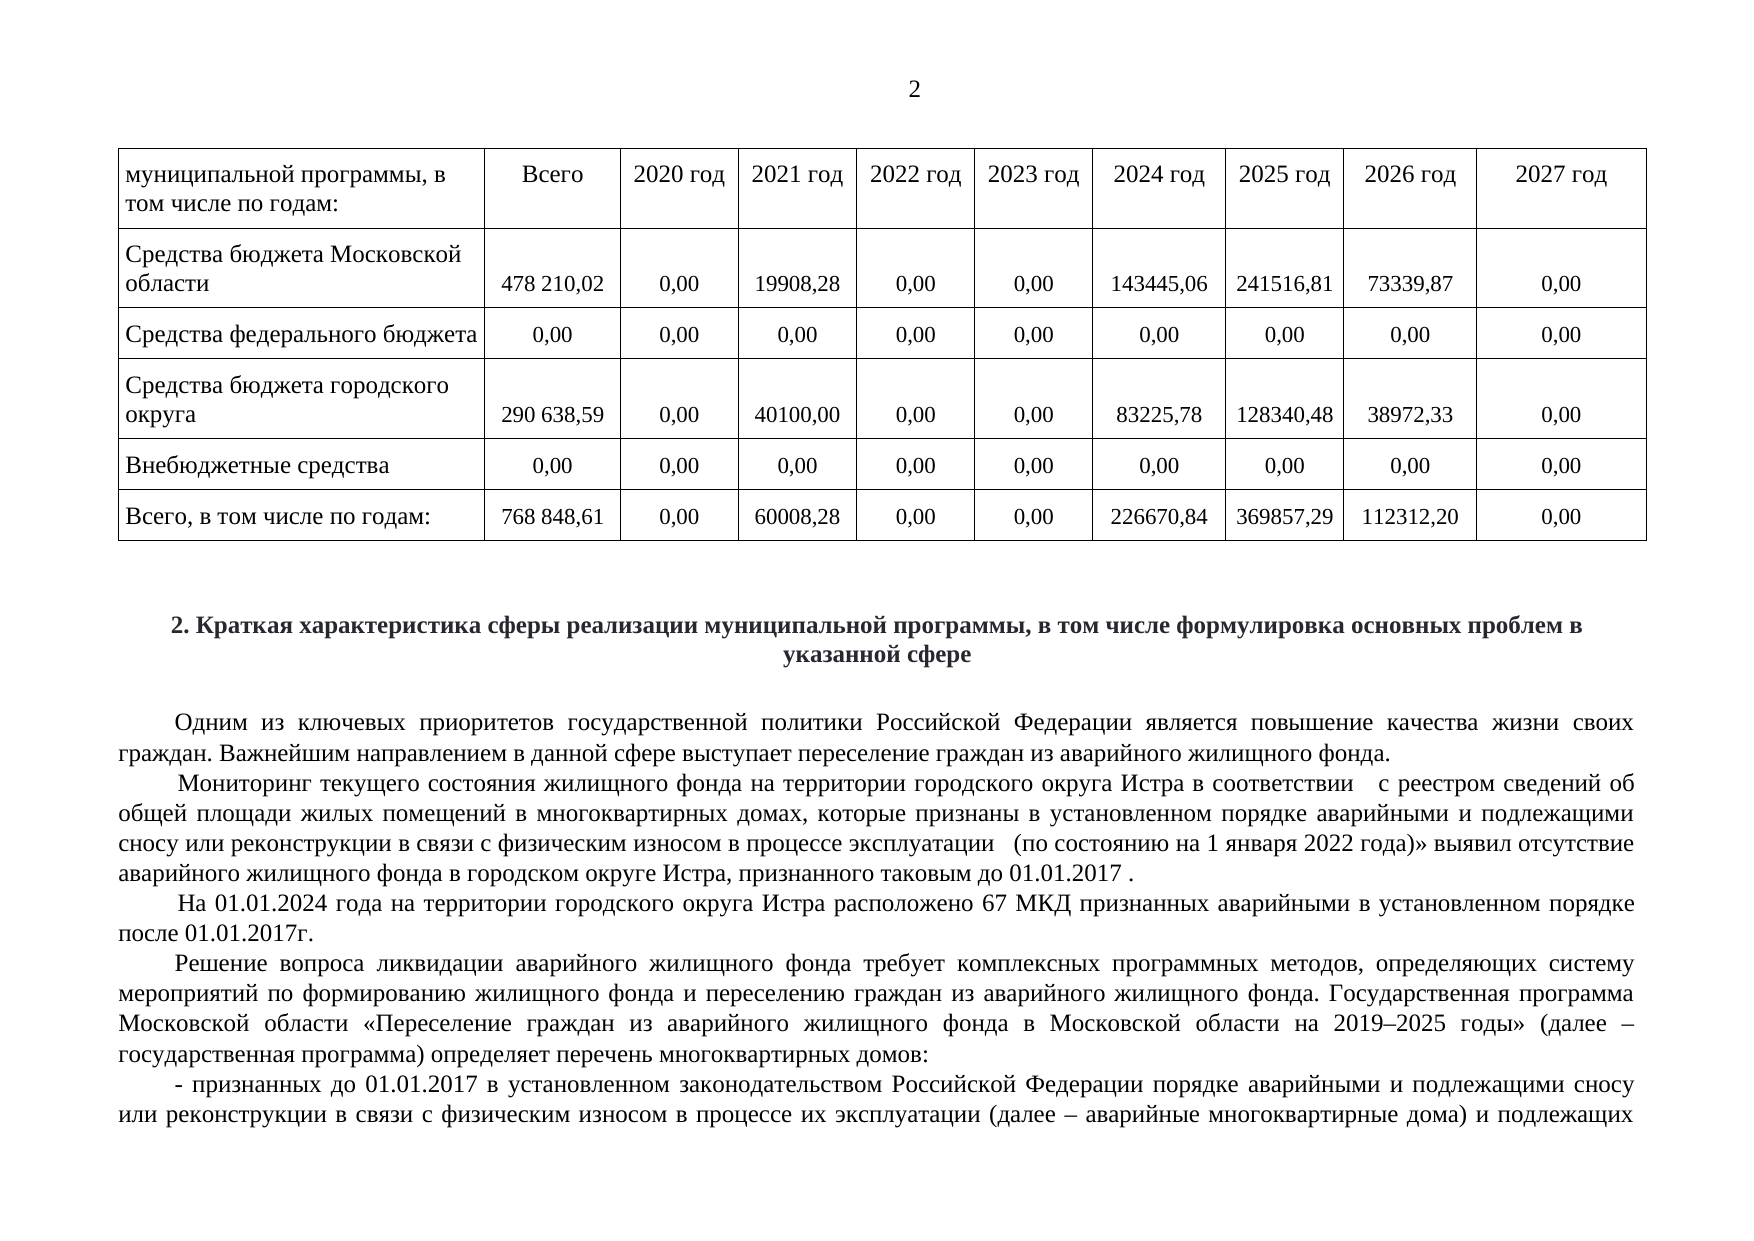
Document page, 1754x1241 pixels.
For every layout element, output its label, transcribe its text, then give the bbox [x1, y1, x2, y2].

table_cell Средства бюджета Московской области [119, 229, 484, 307]
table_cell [119, 149, 484, 227]
table_cell 226670,84 [1093, 490, 1225, 540]
text Одним из ключевых приоритетов государственной политики Российской Федерации является повышение качества жизни своих граждан. Важнейшим направлением в данной сфере выступает переселение граждан из аварийного жилищного фонда. [118, 707, 1636, 766]
table_cell 0,00 [857, 229, 974, 307]
table_cell 0,00 [857, 490, 974, 540]
table_cell 2026 год [1344, 149, 1476, 227]
table_cell Средства федерального бюджета [119, 308, 484, 358]
table_cell 2022 год [857, 149, 974, 227]
table_cell 0,00 [485, 308, 620, 358]
text Решение вопроса ликвидации аварийного жилищного фонда требует комплексных программных методов, определяющих систему мероприятий по формированию жилищного фонда и переселению граждан из аварийного жилищного фонда. Государственная программа Московской области «Переселение граждан из аварийного жилищного фонда в Московской области на 2019–2025 годы» (далее – государственная программа) определяет перечень многоквартирных домов: [118, 948, 1636, 1067]
table_cell 19908,28 [739, 229, 856, 307]
table_cell 0,00 [1093, 439, 1225, 489]
table_cell 38972,33 [1344, 359, 1476, 438]
text Мониторинг текущего состояния жилищного фонда на территории городского округа Истра в соответствии с реестром сведений об общей площади жилых помещений в многоквартирных домах, которые признаны в установленном порядке аварийными и подлежащими сносу или реконструкции в связи с физическим износом в процессе эксплуатации (по состоянию на 1 января 2022 года)» выявил отсутствие аварийного жилищного фонда в городском округе Истра, признанного таковым до 01.01.2017 . [118, 768, 1636, 887]
table_cell 83225,78 [1093, 359, 1225, 438]
table_cell 60008,28 [739, 490, 856, 540]
table_cell 2023 год [975, 149, 1092, 227]
table_cell 369857,29 [1226, 490, 1343, 540]
table_cell 0,00 [739, 308, 856, 358]
table_cell 2020 год [621, 149, 738, 227]
table_cell 0,00 [975, 359, 1092, 438]
table_cell Всего [485, 149, 620, 227]
table_cell 2024 год [1093, 149, 1225, 227]
table_cell 0,00 [1477, 308, 1646, 358]
table_cell 768 848,61 [485, 490, 620, 540]
table_cell 0,00 [1226, 308, 1343, 358]
table_cell Средства бюджета городского округа [119, 359, 484, 438]
table_cell 0,00 [1477, 439, 1646, 489]
table_cell 0,00 [857, 439, 974, 489]
table_cell 0,00 [485, 439, 620, 489]
table_cell 0,00 [975, 308, 1092, 358]
table_cell 2021 год [739, 149, 856, 227]
table_cell 0,00 [857, 359, 974, 438]
text На 01.01.2024 года на территории городского округа Истра расположено 67 МКД признанных аварийными в установленном порядке после 01.01.2017г. [118, 888, 1636, 947]
table_cell 0,00 [621, 439, 738, 489]
table_cell 0,00 [975, 490, 1092, 540]
table_cell 2025 год [1226, 149, 1343, 227]
table_cell 0,00 [975, 439, 1092, 489]
table_cell 0,00 [1477, 359, 1646, 438]
table_cell 0,00 [621, 359, 738, 438]
table_cell Внебюджетные средства [119, 439, 484, 489]
table_cell 0,00 [1344, 439, 1476, 489]
table_cell 73339,87 [1344, 229, 1476, 307]
table_cell 0,00 [857, 308, 974, 358]
table_cell 143445,06 [1093, 229, 1225, 307]
table_cell 0,00 [1344, 308, 1476, 358]
table_cell Всего, в том числе по годам: [119, 490, 484, 540]
table_cell 0,00 [621, 490, 738, 540]
table_cell 112312,20 [1344, 490, 1476, 540]
table_cell 0,00 [621, 229, 738, 307]
table_cell 0,00 [1477, 490, 1646, 540]
table_cell 0,00 [1093, 308, 1225, 358]
table_cell 0,00 [739, 439, 856, 489]
table_cell 0,00 [621, 308, 738, 358]
table_cell 0,00 [1477, 229, 1646, 307]
table_cell 0,00 [975, 229, 1092, 307]
table_cell 128340,48 [1226, 359, 1343, 438]
text 2. Краткая характеристика сферы реализации муниципальной программы, в том числе формулировка основных проблем в указанной сфере [118, 610, 1636, 667]
table_cell 40100,00 [739, 359, 856, 438]
table_cell 0,00 [1226, 439, 1343, 489]
table_cell 478 210,02 [485, 229, 620, 307]
table_cell 2027 год [1477, 149, 1646, 227]
table_cell 241516,81 [1226, 229, 1343, 307]
table_cell 290 638,59 [485, 359, 620, 438]
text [118, 1069, 1636, 1128]
